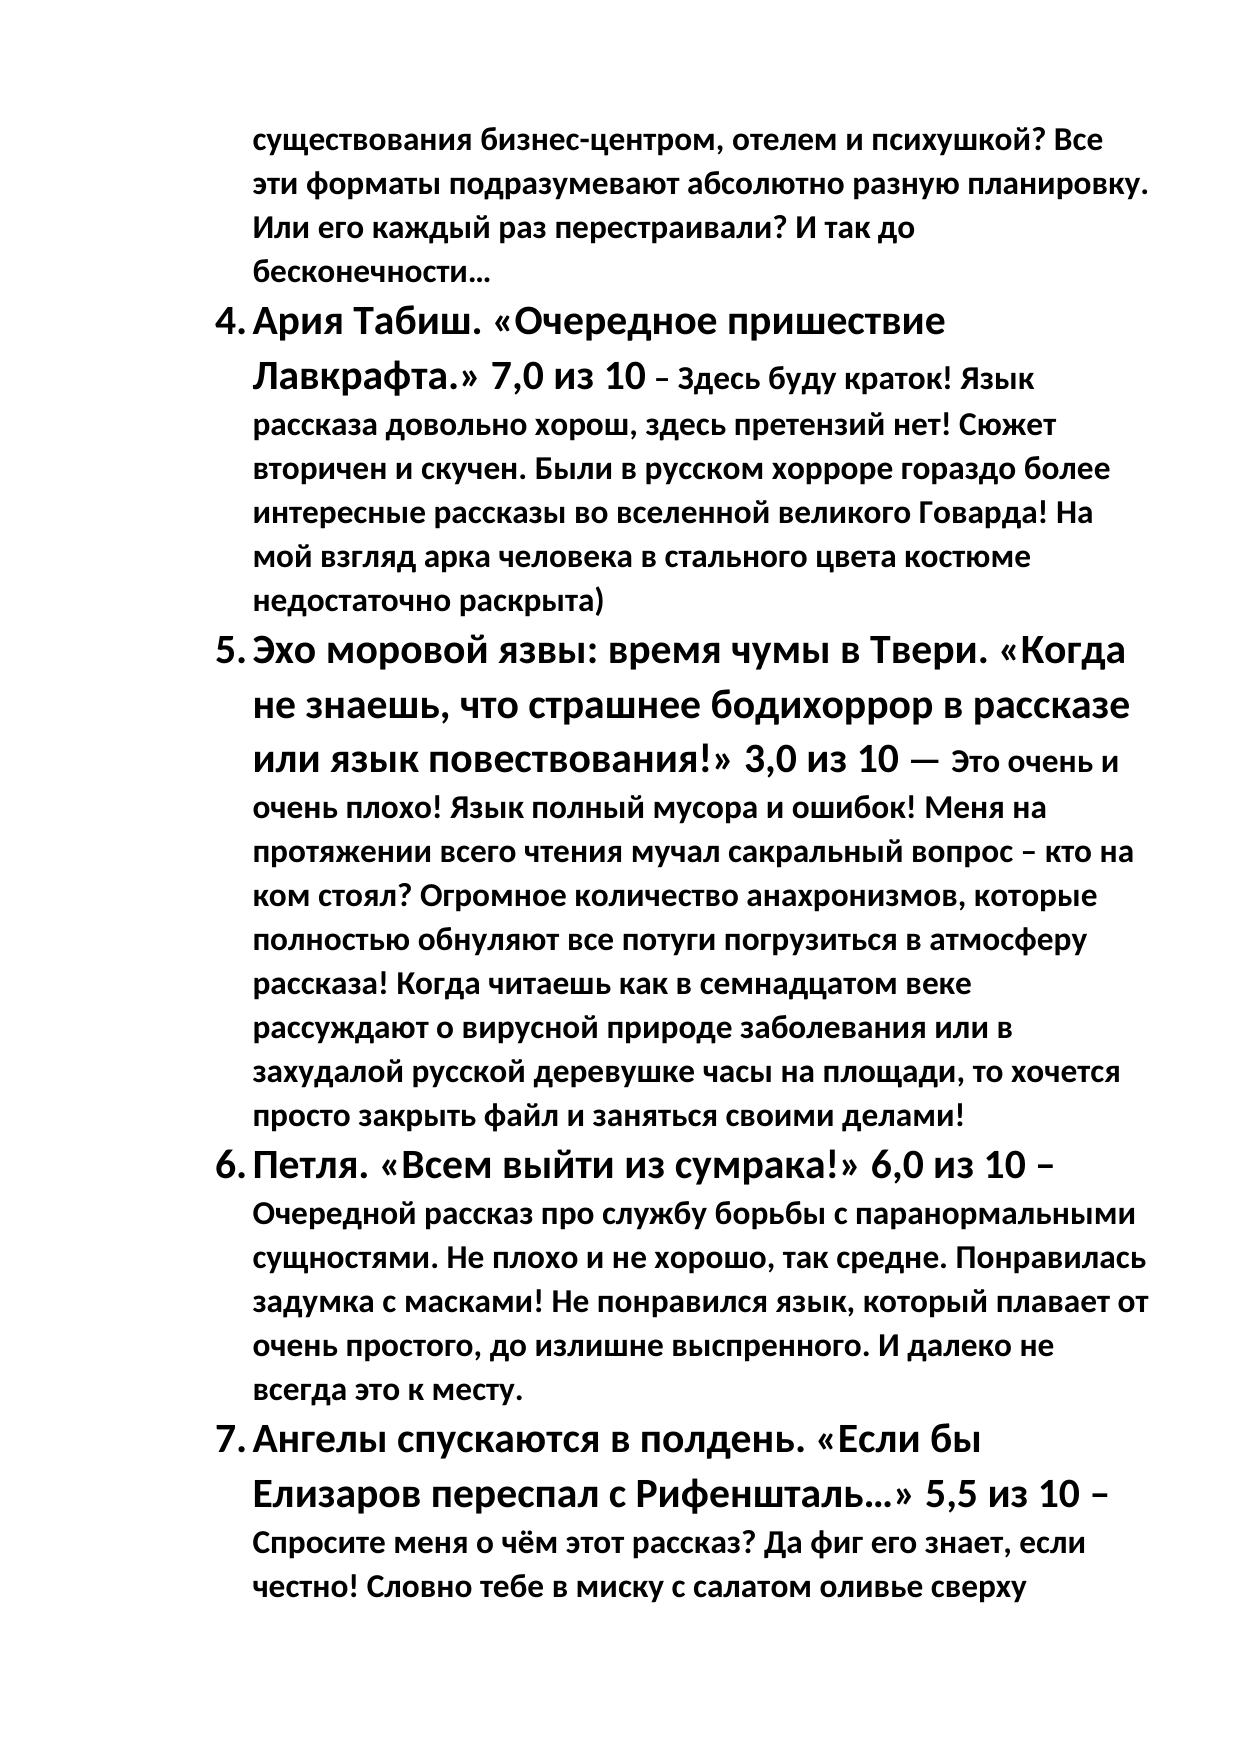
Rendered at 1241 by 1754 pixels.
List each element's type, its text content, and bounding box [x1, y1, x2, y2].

list Эхо моровой язвы: время чумы в Твери. «Когда не знаешь, что страшнее бодихоррор в рассказе или язык повествования!» 3,0 из 10 — Это очень и очень плохо! Язык полный мусора и ошибок! Меня на протяжении всего чтения мучал сакральный вопрос – кто на ком стоял? Огромное количество анахронизмов, которые полностью обнуляют все потуги погрузиться в атмосферу рассказа! Когда читаешь как в семнадцатом веке рассуждают о вирусной природе заболевания или в захудалой русской деревушке часы на площади, то хочется просто закрыть файл и заняться своими делами! [215, 623, 1152, 1135]
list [215, 118, 1152, 291]
list Ария Табиш. «Очередное пришествие Лавкрафта.» 7,0 из 10 – Здесь буду краток! Язык рассказа довольно хорош, здесь претензий нет! Сюжет вторичен и скучен. Были в русском хорроре гораздо более интересные рассказы во вселенной великого Говарда! На мой взгляд арка человека в стального цвета костюме недостаточно раскрыта) [215, 294, 1152, 619]
list Петля. «Всем выйти из сумрака!» 6,0 из 10 – Очередной рассказ про службу борьбы с паранормальными сущностями. Не плохо и не хорошо, так средне. Понравилась задумка с масками! Не понравился язык, который плавает от очень простого, до излишне выспренного. И далеко не всегда это к месту. [215, 1138, 1152, 1409]
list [215, 1412, 1152, 1606]
